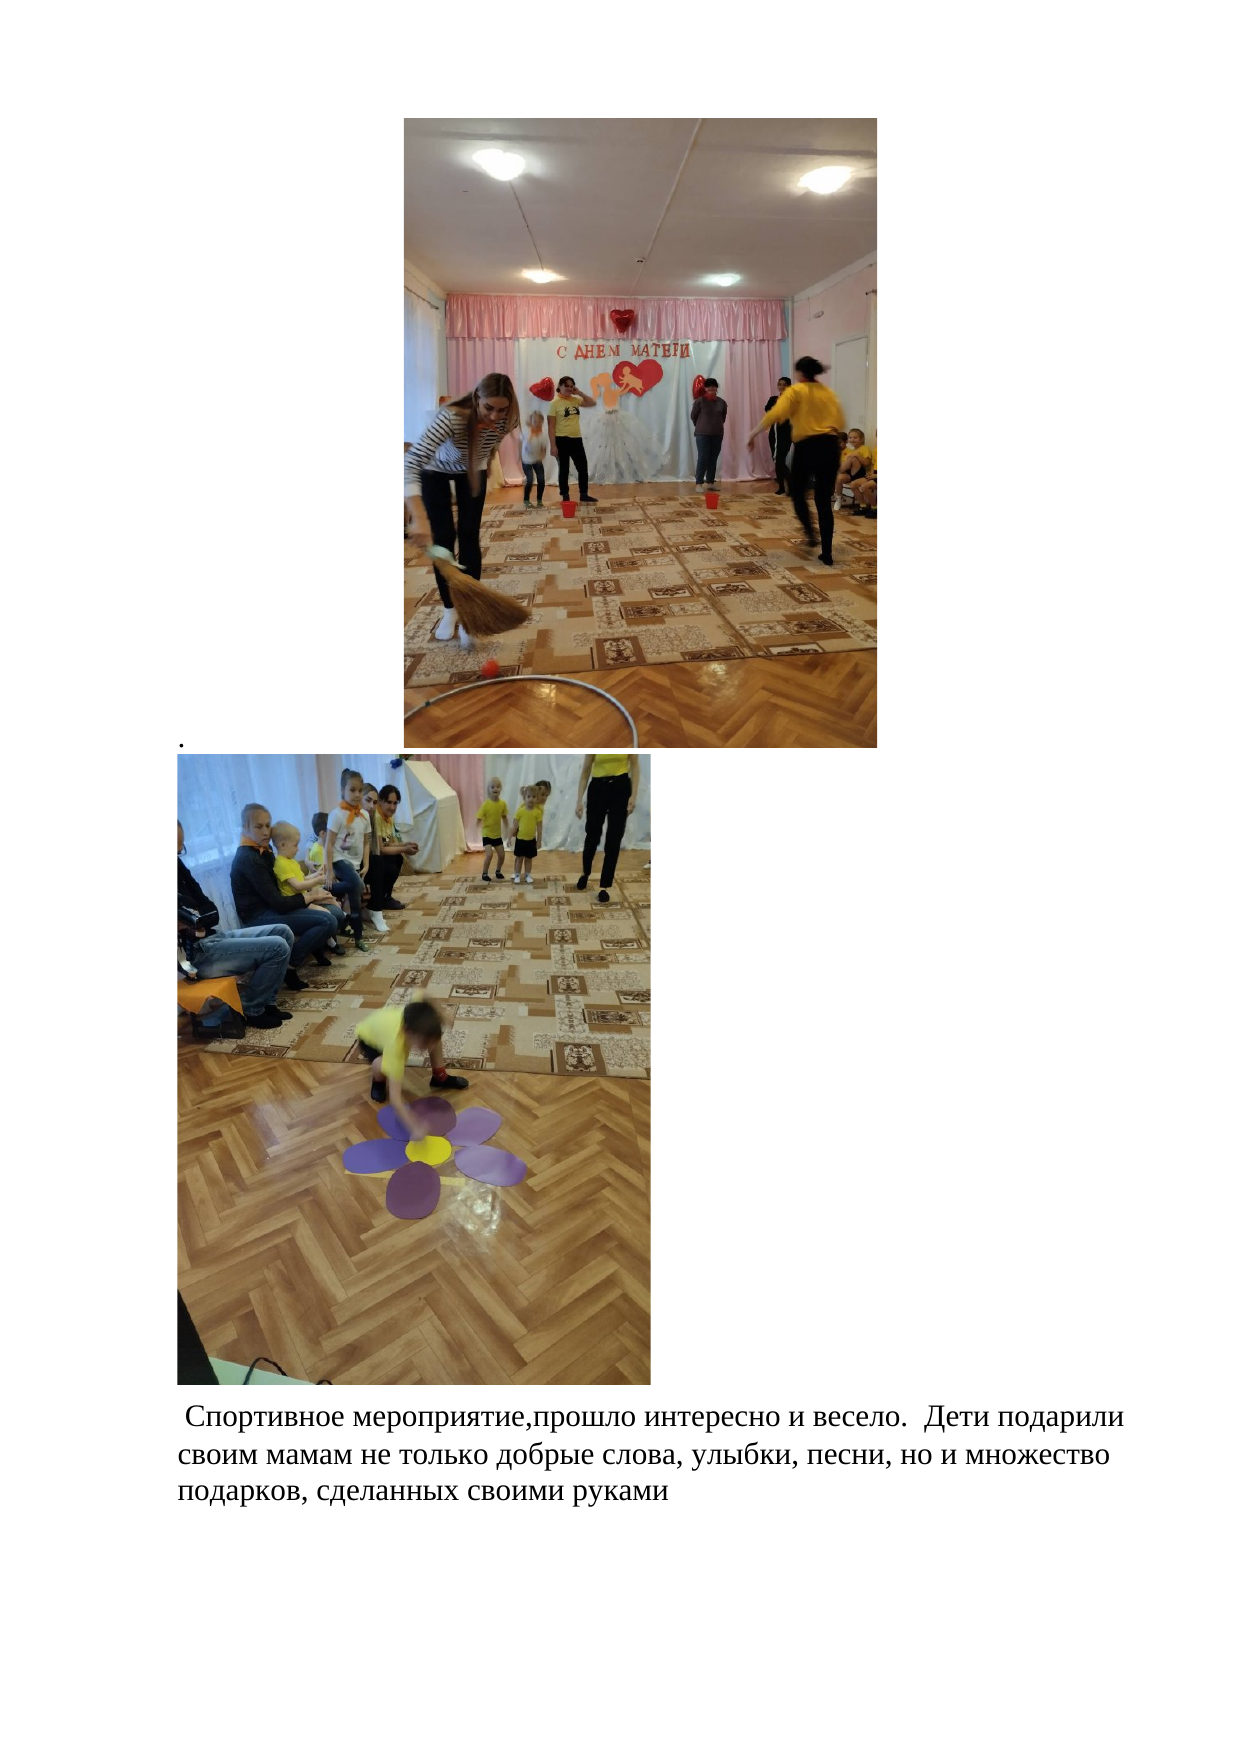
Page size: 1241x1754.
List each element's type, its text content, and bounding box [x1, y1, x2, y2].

picture [403, 118, 878, 748]
text Спортивное мероприятие,прошло интересно и весело. Дети подарили своим мамам не только добрые слова, улыбки, песни, но и множество подарков, сделанных своими руками [177, 1397, 1152, 1507]
picture [177, 754, 651, 1385]
